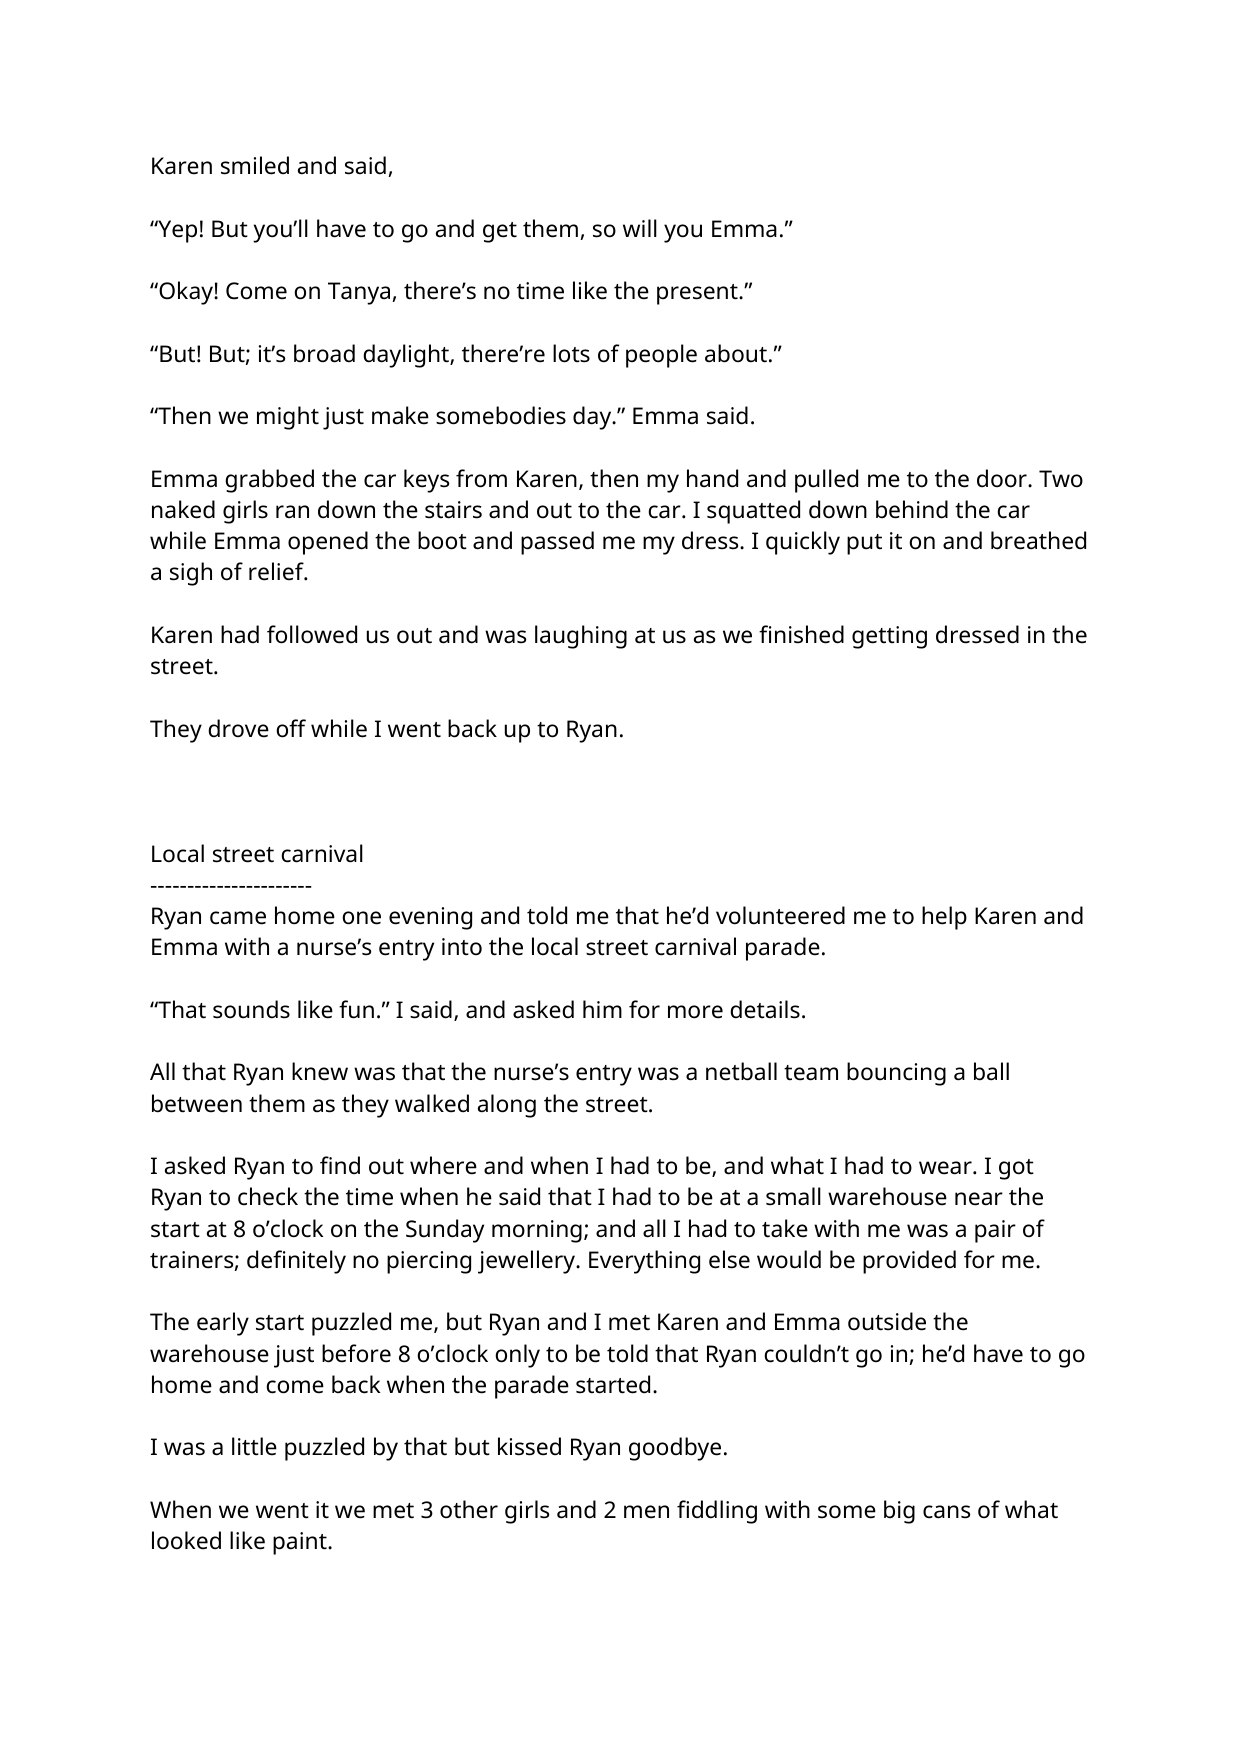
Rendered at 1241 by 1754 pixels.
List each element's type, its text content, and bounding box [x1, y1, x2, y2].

text “Yep! But you’ll have to go and get them, so will you Emma.” [150, 212, 1090, 244]
text They drove off while I went back up to Ryan. [150, 712, 1090, 744]
text The early start puzzled me, but Ryan and I met Karen and Emma outside the warehouse just before 8 o’clock only to be told that Ryan couldn’t go in; he’d have to go home and come back when the parade started. [150, 1306, 1090, 1400]
text Emma grabbed the car keys from Karen, then my hand and pulled me to the door. Two naked girls ran down the stairs and out to the car. I squatted down behind the car while Emma opened the boot and passed me my dress. I quickly put it on and breathed a sigh of relief. [150, 462, 1090, 587]
text ---------------------- [150, 869, 1090, 900]
text I asked Ryan to find out where and when I had to be, and what I had to wear. I got Ryan to check the time when he said that I had to be at a small warehouse near the start at 8 o’clock on the Sunday morning; and all I had to take with me was a pair of trainers; definitely no piercing jewellery. Everything else would be provided for me. [150, 1150, 1090, 1275]
text “Then we might just make somebodies day.” Emma said. [150, 400, 1090, 431]
text “But! But; it’s broad daylight, there’re lots of people about.” [150, 337, 1090, 369]
text When we went it we met 3 other girls and 2 men fiddling with some big cans of what looked like paint. [150, 1494, 1090, 1556]
text Local street carnival [150, 837, 1090, 869]
text Ryan came home one evening and told me that he’d volunteered me to help Karen and Emma with a nurse’s entry into the local street carnival parade. [150, 900, 1090, 962]
text Karen had followed us out and was laughing at us as we finished getting dressed in the street. [150, 619, 1090, 681]
text I was a little puzzled by that but kissed Ryan goodbye. [150, 1431, 1090, 1462]
text All that Ryan knew was that the nurse’s entry was a netball team bouncing a ball between them as they walked along the street. [150, 1056, 1090, 1119]
text “That sounds like fun.” I said, and asked him for more details. [150, 994, 1090, 1025]
text “Okay! Come on Tanya, there’s no time like the present.” [150, 275, 1090, 306]
text Karen smiled and said, [150, 150, 1090, 181]
